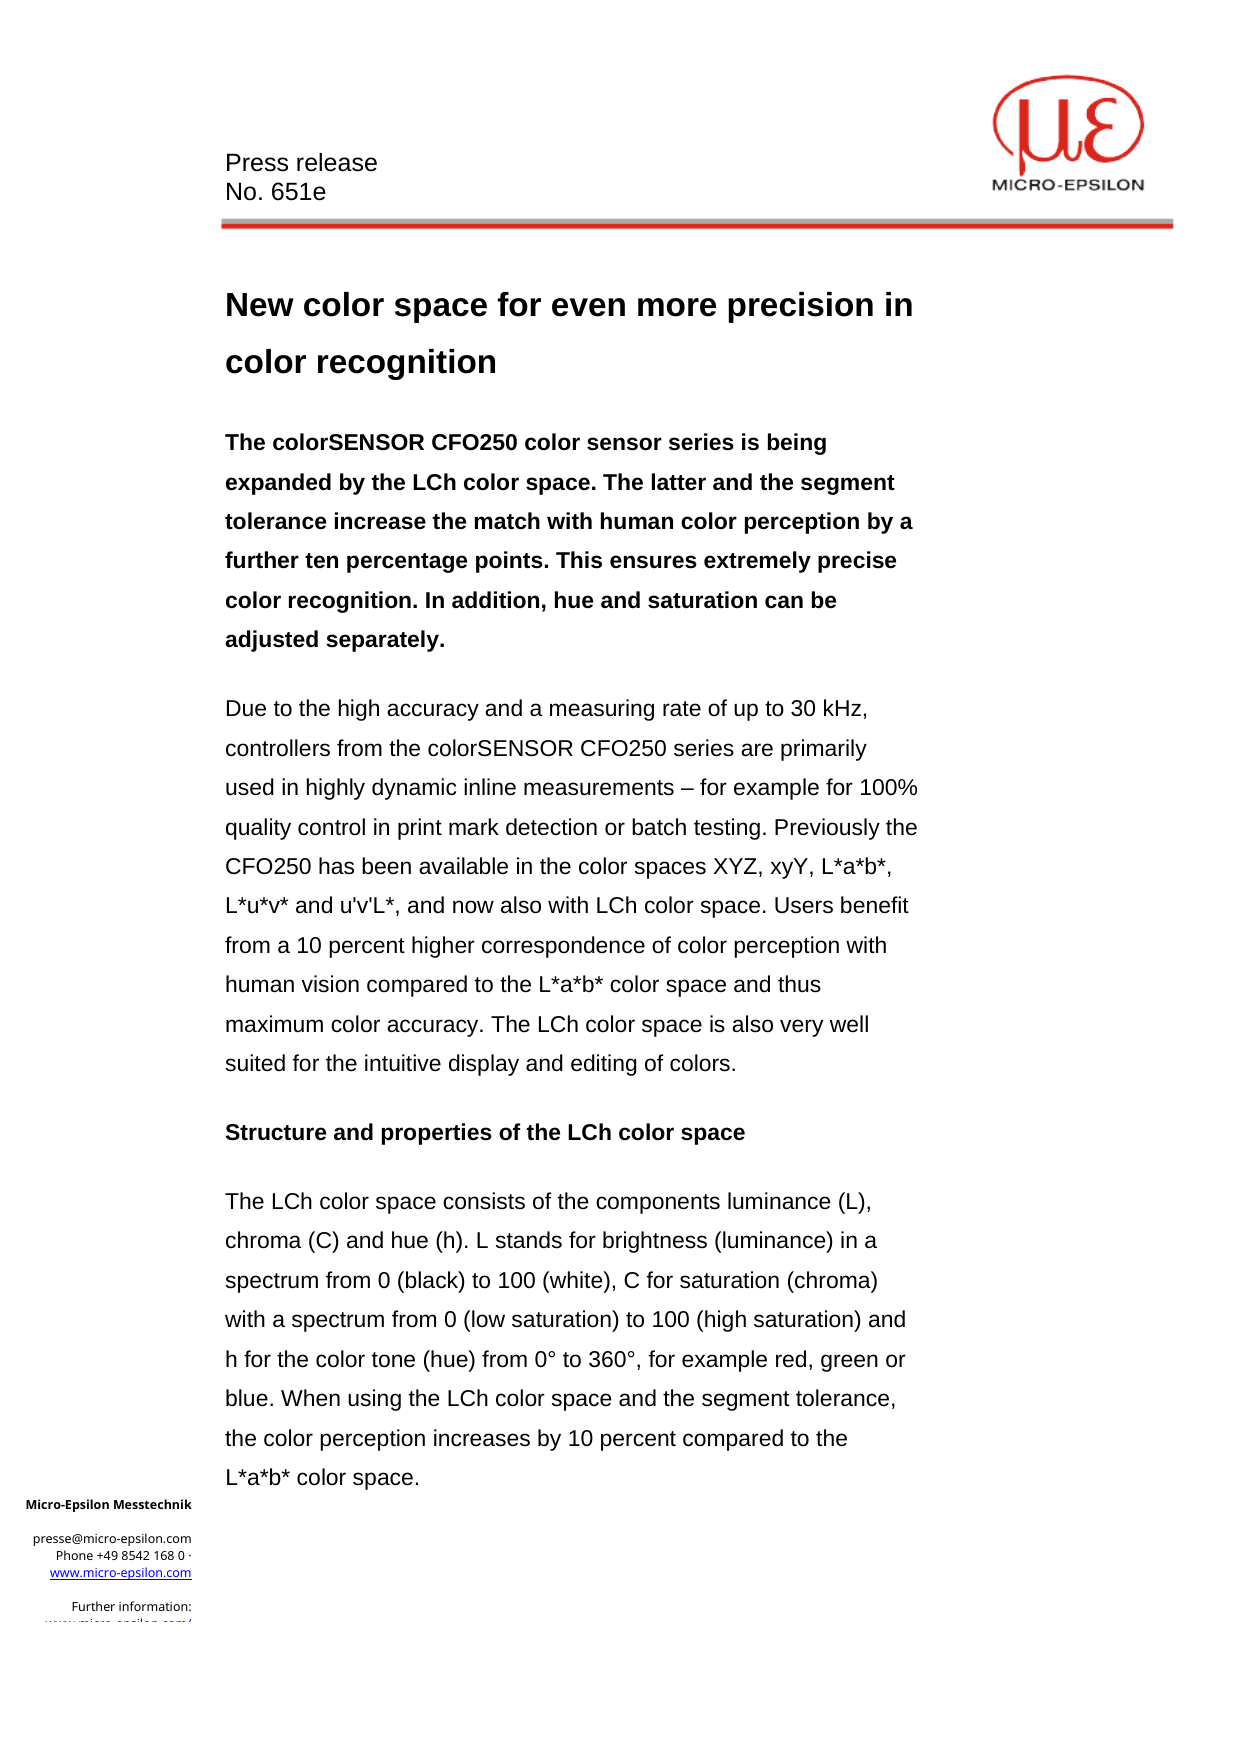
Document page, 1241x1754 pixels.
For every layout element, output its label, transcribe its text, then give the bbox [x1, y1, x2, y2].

text The colorSENSOR CFO250 color sensor series is being expanded by the LCh color space. The latter and the segment tolerance increase the match with human color perception by a further ten percentage points. This ensures extremely precise color recognition. In addition, hue and saturation can be adjusted separately. [225, 429, 919, 653]
text Structure and properties of the LCh color space [225, 1119, 919, 1145]
text Press release [225, 148, 919, 176]
text Due to the high accuracy and a measuring rate of up to 30 kHz, controllers from the colorSENSOR CFO250 series are primarily used in highly dynamic inline measurements – for example for 100% quality control in print mark detection or batch testing. Previously the CFO250 has been available in the color spaces XYZ, xyY, L*a*b*, L*u*v* and u'v'L*, and now also with LCh color space. Users benefit from a 10 percent higher correspondence of color perception with human vision compared to the L*a*b* color space and thus maximum color accuracy. The LCh color space is also very well suited for the intuitive display and editing of colors. [225, 695, 919, 1077]
text The LCh color space consists of the components luminance (L), chroma (C) and hue (h). L stands for brightness (luminance) in a spectrum from 0 (black) to 100 (white), C for saturation (chroma) with a spectrum from 0 (low saturation) to 100 (high saturation) and h for the color tone (hue) from 0° to 360°, for example red, green or blue. When using the LCh color space and the segment tolerance, the color perception increases by 10 percent compared to the L*a*b* color space. [225, 1188, 919, 1490]
text No. 651e [225, 176, 919, 205]
text New color space for even more precision in color recognition [225, 285, 919, 381]
